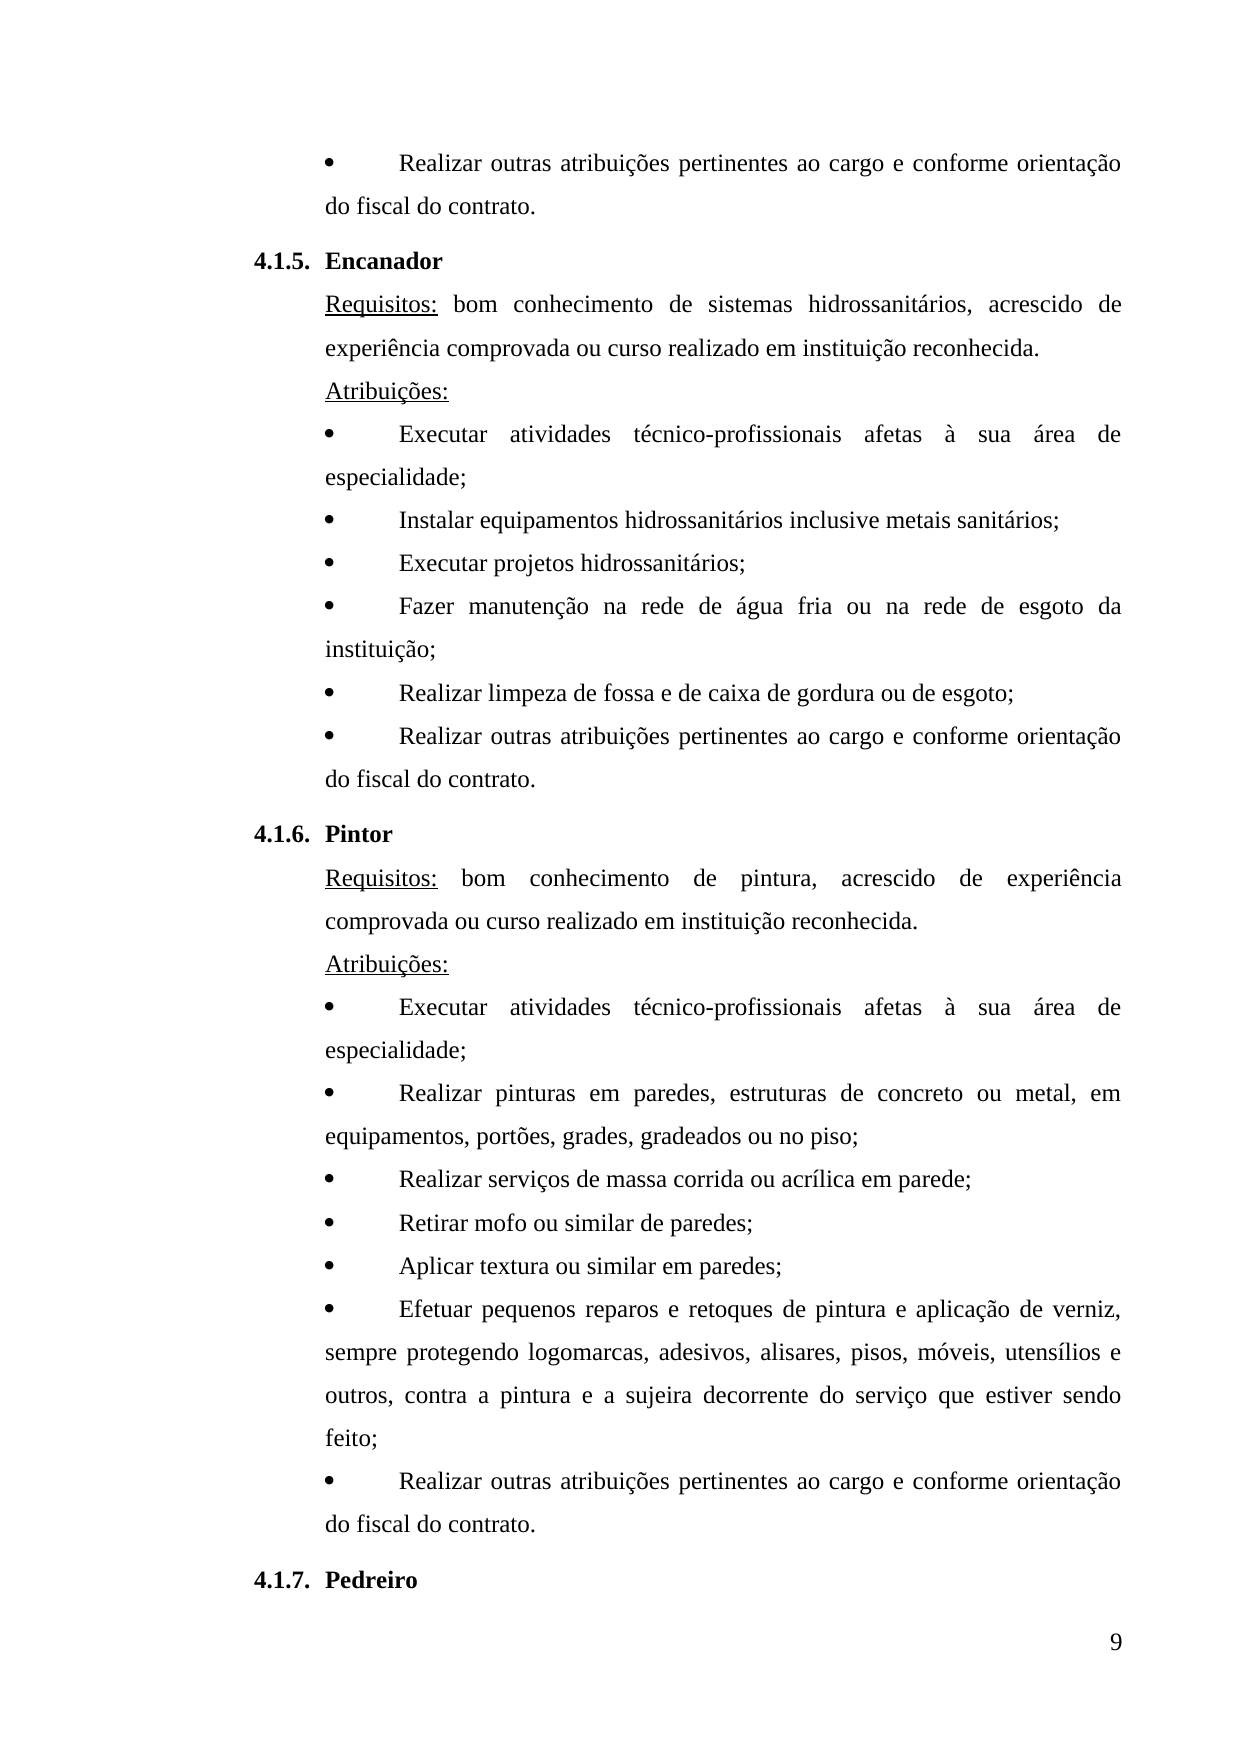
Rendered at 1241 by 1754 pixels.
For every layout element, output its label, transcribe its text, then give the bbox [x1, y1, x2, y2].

text Requisitos: bom conhecimento de sistemas hidrossanitários, acrescido de experiência comprovada ou curso realizado em instituição reconhecida. [325, 289, 1122, 361]
list Realizar outras atribuições pertinentes ao cargo e conforme orientação do fiscal do contrato. [325, 148, 1122, 219]
list Efetuar pequenos reparos e retoques de pintura e aplicação de verniz, sempre protegendo logomarcas, adesivos, alisares, pisos, móveis, utensílios e outros, contra a pintura e a sujeira decorrente do serviço que estiver sendo feito; [325, 1294, 1122, 1452]
list Realizar limpeza de fossa e de caixa de gordura ou de esgoto; [325, 678, 1122, 706]
text Atribuições: [325, 949, 1122, 978]
list Pedreiro [254, 1565, 1122, 1594]
list Encanador [254, 246, 1122, 275]
list Realizar outras atribuições pertinentes ao cargo e conforme orientação do fiscal do contrato. [325, 1466, 1122, 1538]
list Realizar pinturas em paredes, estruturas de concreto ou metal, em equipamentos, portões, grades, gradeados ou no piso; [325, 1078, 1122, 1150]
list Aplicar textura ou similar em paredes; [325, 1251, 1122, 1279]
list Executar atividades técnico-profissionais afetas à sua área de especialidade; [325, 419, 1122, 491]
list Instalar equipamentos hidrossanitários inclusive metais sanitários; [325, 505, 1122, 534]
text Atribuições: [325, 376, 1122, 404]
text Requisitos: bom conhecimento de pintura, acrescido de experiência comprovada ou curso realizado em instituição reconhecida. [325, 863, 1122, 934]
list Realizar outras atribuições pertinentes ao cargo e conforme orientação do fiscal do contrato. [325, 721, 1122, 793]
list Executar atividades técnico-profissionais afetas à sua área de especialidade; [325, 992, 1122, 1064]
list Pintor [254, 819, 1122, 848]
list Executar projetos hidrossanitários; [325, 548, 1122, 577]
list Retirar mofo ou similar de paredes; [325, 1208, 1122, 1236]
list Fazer manutenção na rede de água fria ou na rede de esgoto da instituição; [325, 591, 1122, 663]
list Realizar serviços de massa corrida ou acrílica em parede; [325, 1164, 1122, 1193]
